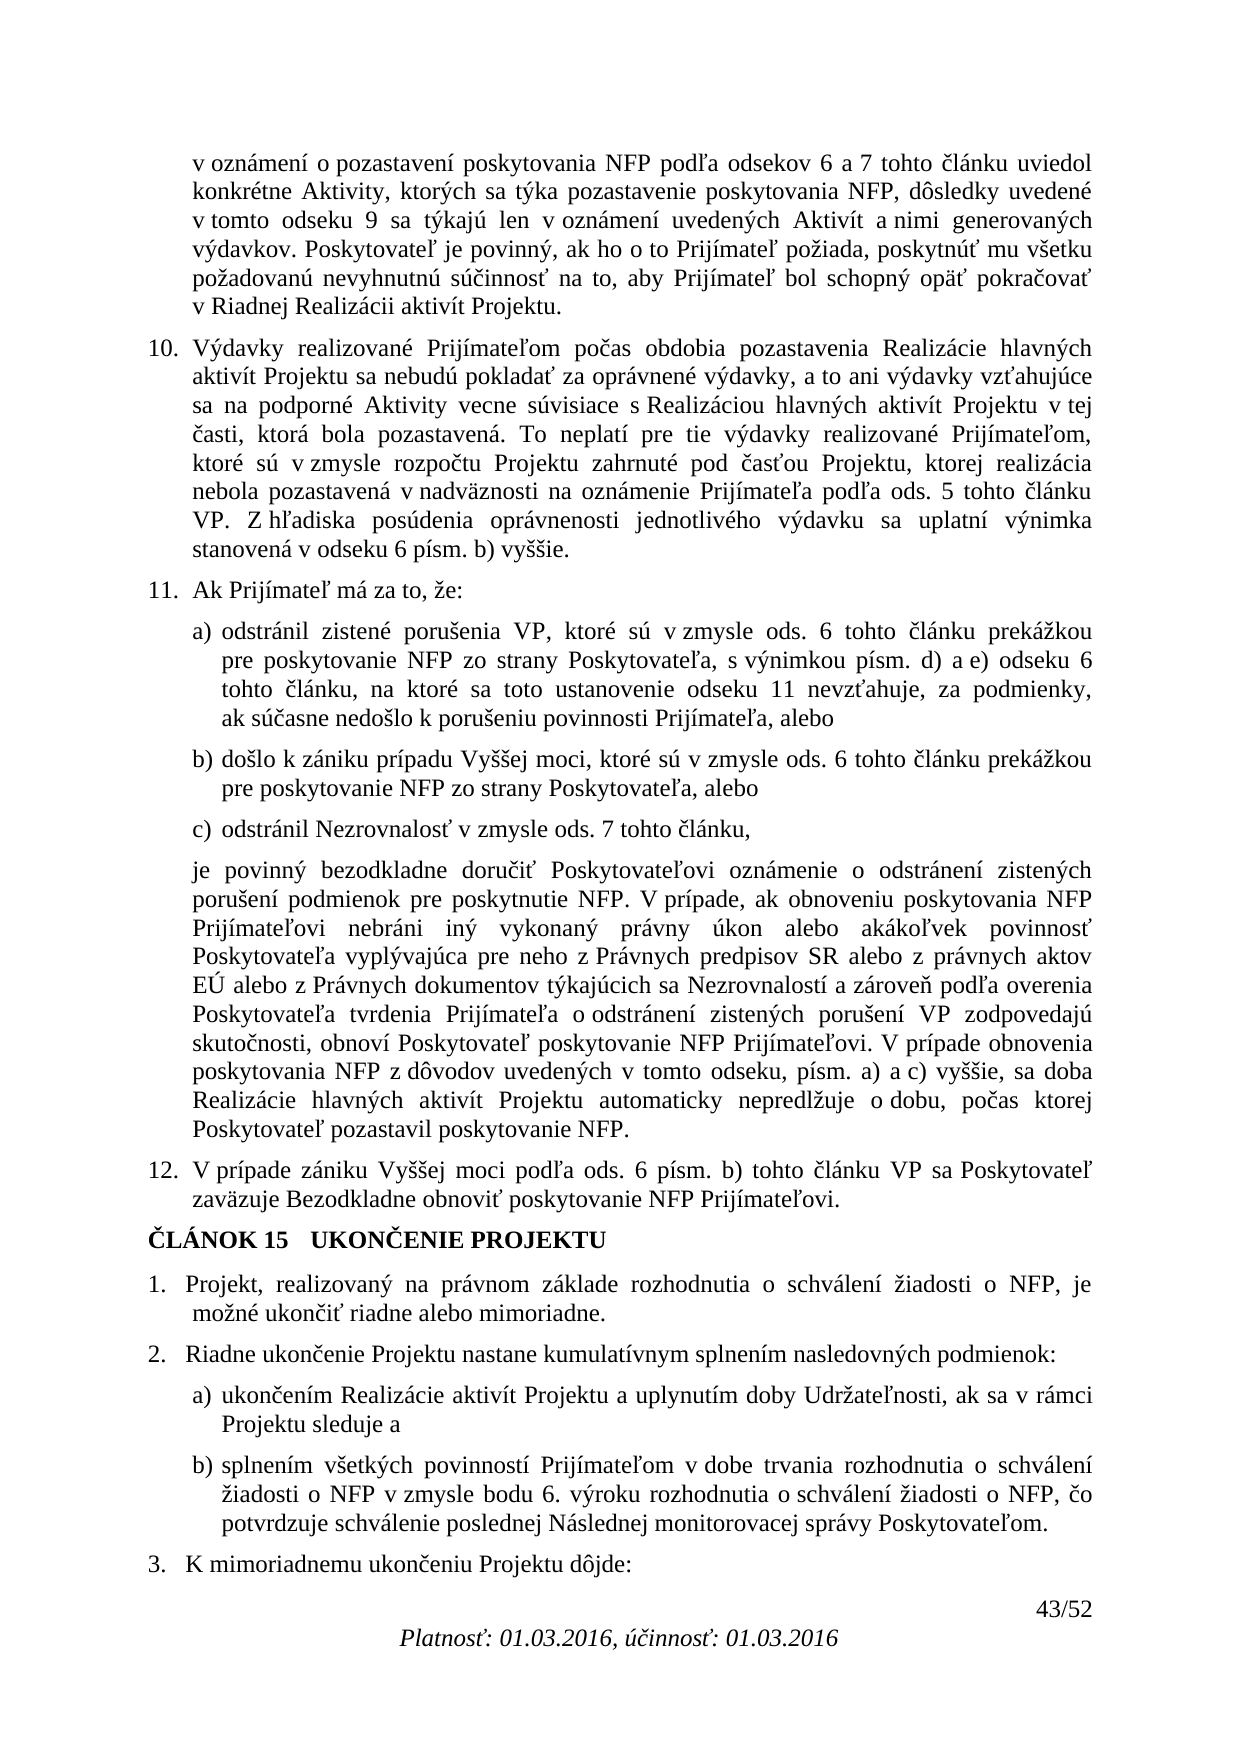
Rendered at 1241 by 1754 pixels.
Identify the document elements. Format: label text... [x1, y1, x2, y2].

text ČLÁNOK 15 UKONČENIE PROJEKTU [148, 1225, 1093, 1254]
list ukončením Realizácie aktivít Projektu a uplynutím doby Udržateľnosti, ak sa v rámci Projektu sleduje a [192, 1380, 1093, 1438]
list K mimoriadnemu ukončeniu Projektu dôjde: [148, 1549, 1093, 1578]
list Projekt, realizovaný na právnom základe rozhodnutia o schválení žiadosti o NFP, je možné ukončiť riadne alebo mimoriadne. [148, 1269, 1093, 1327]
list Výdavky realizované Prijímateľom počas obdobia pozastavenia Realizácie hlavných aktivít Projektu sa nebudú pokladať za oprávnené výdavky, a to ani výdavky vzťahujúce sa na podporné Aktivity vecne súvisiace s Realizáciou hlavných aktivít Projektu v tej časti, ktorá bola pozastavená. To neplatí pre tie výdavky realizované Prijímateľom, ktoré sú v zmysle rozpočtu Projektu zahrnuté pod časťou Projektu, ktorej realizácia nebola pozastavená v nadväznosti na oznámenie Prijímateľa podľa ods. 5 tohto článku VP. Z hľadiska posúdenia oprávnenosti jednotlivého výdavku sa uplatní výnimka stanovená v odseku 6 písm. b) vyššie. [148, 333, 1093, 563]
text je povinný bezodkladne doručiť Poskytovateľovi oznámenie o odstránení zistených porušení podmienok pre poskytnutie NFP. V prípade, ak obnoveniu poskytovania NFP Prijímateľovi nebráni iný vykonaný právny úkon alebo akákoľvek povinnosť Poskytovateľa vyplývajúca pre neho z Právnych predpisov SR alebo z právnych aktov EÚ alebo z Právnych dokumentov týkajúcich sa Nezrovnalostí a zároveň podľa overenia Poskytovateľa tvrdenia Prijímateľa o odstránení zistených porušení VP zodpovedajú skutočnosti, obnoví Poskytovateľ poskytovanie NFP Prijímateľovi. V prípade obnovenia poskytovania NFP z dôvodov uvedených v tomto odseku, písm. a) a c) vyššie, sa doba Realizácie hlavných aktivít Projektu automaticky nepredlžuje o dobu, počas ktorej Poskytovateľ pozastavil poskytovanie NFP. [192, 855, 1093, 1143]
list došlo k zániku prípadu Vyššej moci, ktoré sú v zmysle ods. 6 tohto článku prekážkou pre poskytovanie NFP zo strany Poskytovateľa, alebo [192, 744, 1093, 801]
list odstránil Nezrovnalosť v zmysle ods. 7 tohto článku, [192, 814, 1093, 843]
list Riadne ukončenie Projektu nastane kumulatívnym splnením nasledovných podmienok: [148, 1339, 1093, 1368]
list splnením všetkých povinností Prijímateľom v dobe trvania rozhodnutia o schválení žiadosti o NFP v zmysle bodu 6. výroku rozhodnutia o schválení žiadosti o NFP, čo potvrdzuje schválenie poslednej Následnej monitorovacej správy Poskytovateľom. [192, 1450, 1093, 1537]
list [148, 148, 1093, 320]
list odstránil zistené porušenia VP, ktoré sú v zmysle ods. 6 tohto článku prekážkou pre poskytovanie NFP zo strany Poskytovateľa, s výnimkou písm. d) a e) odseku 6 tohto článku, na ktoré sa toto ustanovenie odseku 11 nevzťahuje, za podmienky, ak súčasne nedošlo k porušeniu povinnosti Prijímateľa, alebo [192, 616, 1093, 731]
list V prípade zániku Vyššej moci podľa ods. 6 písm. b) tohto článku VP sa Poskytovateľ zaväzuje Bezodkladne obnoviť poskytovanie NFP Prijímateľovi. [148, 1155, 1093, 1213]
list Ak Prijímateľ má za to, že: [148, 575, 1093, 604]
